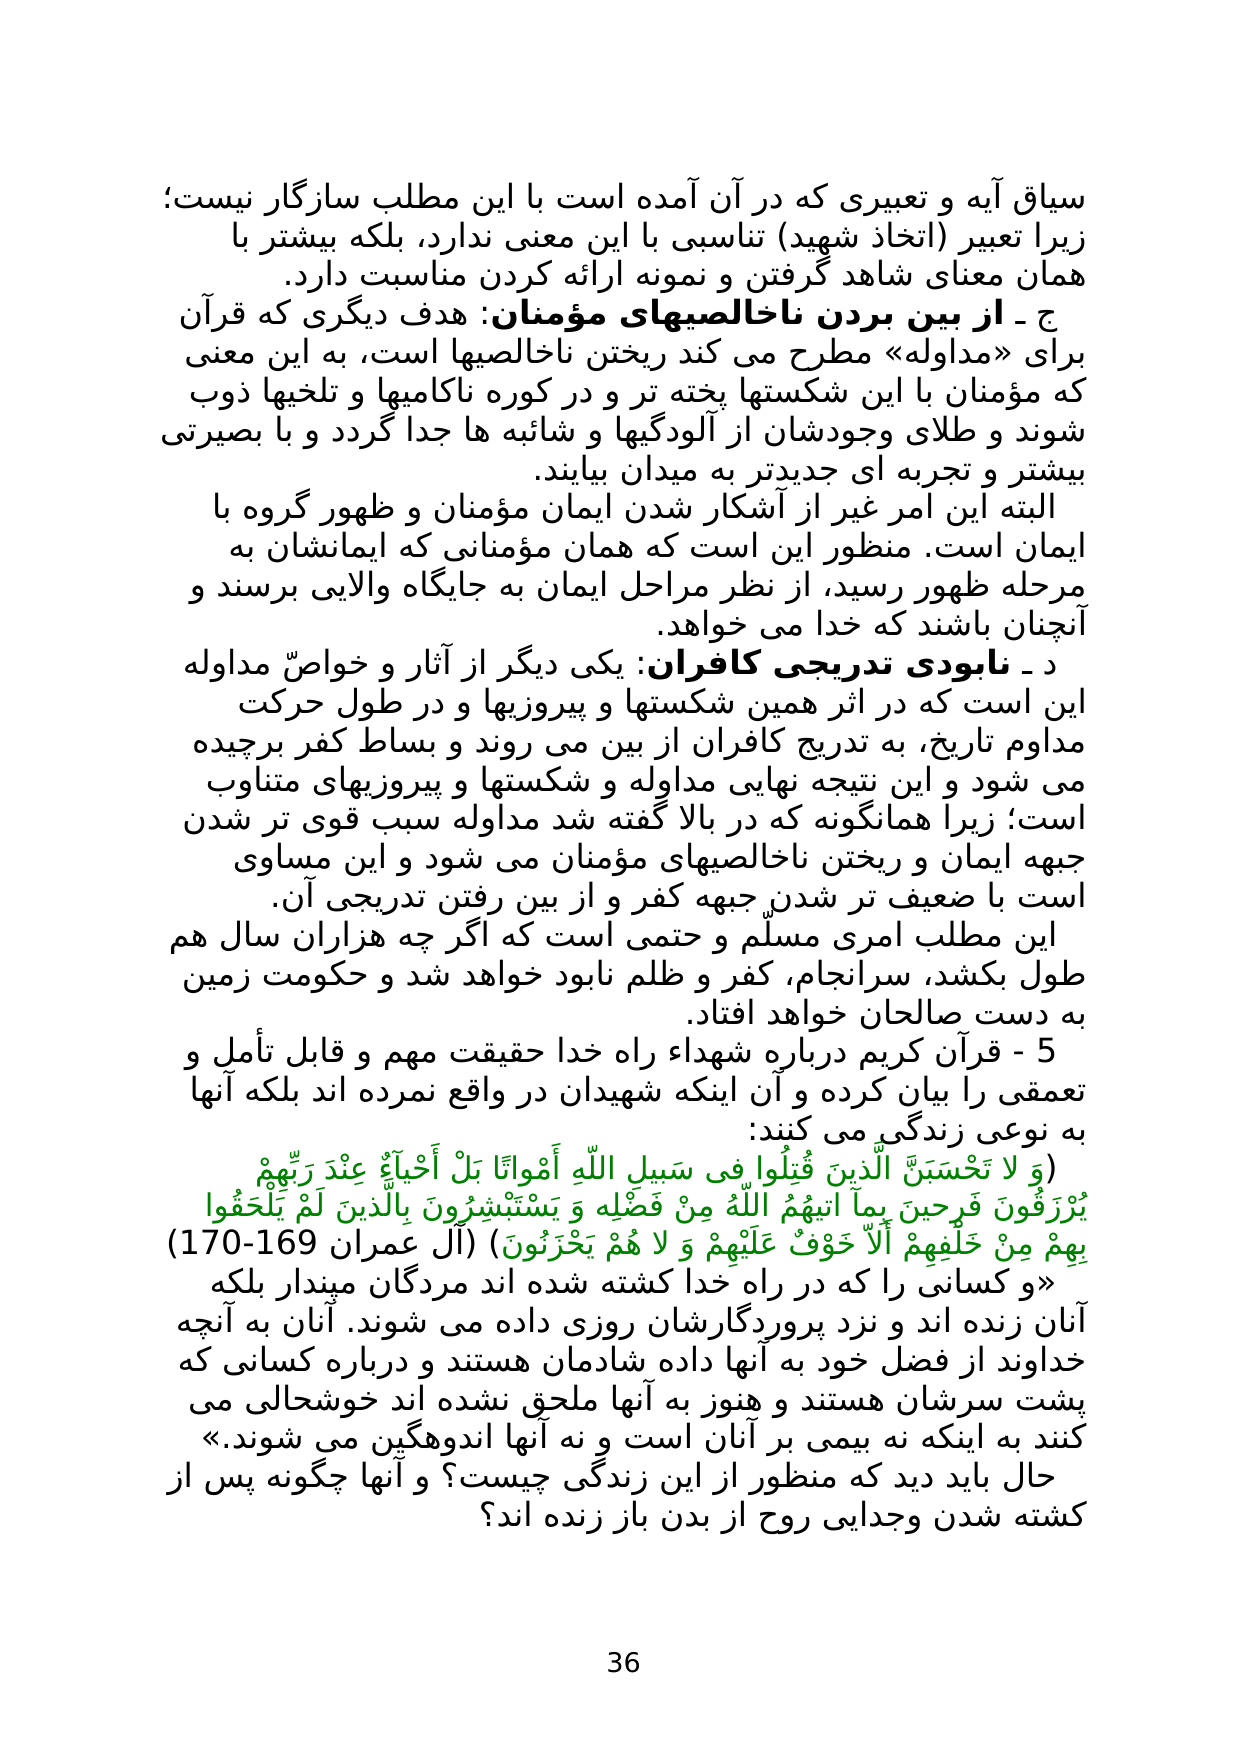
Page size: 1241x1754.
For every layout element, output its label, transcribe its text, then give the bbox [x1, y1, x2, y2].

text د ـ نابودی تدريجی كافران: يكی ديگر از آثار و خواصّ مداوله اين است كه در اثر همين شكستها و پيروزيها و در طول حركت مداوم تاريخ، به تدريج كافران از بين می روند و بساط كفر برچيده می شود و اين نتيجه نهايی مداوله و شكستها و پيروزيهای متناوب است؛ زيرا همانگونه كه در بالا گفته شد مداوله سبب قوی تر شدن جبهه ايمان و ريختن ناخالصيهای مؤمنان می شود و اين مساوی است با ضعيف تر شدن جبهه كفر و از بين رفتن تدريجی آن. [159, 643, 1087, 915]
text اين مطلب امری مسلّم و حتمی است كه اگر چه هزاران سال هم طول بكشد، سرانجام، كفر و ظلم نابود خواهد شد و حكومت زمين به دست صالحان خواهد افتاد. [159, 915, 1087, 1032]
text ج ـ از بين بردن ناخالصيهای مؤمنان: هدف ديگری كه قرآن برای «مداوله» مطرح می كند ريختن ناخالصيها است، به اين معنی كه مؤمنان با اين شكستها پخته تر و در كوره ناكاميها و تلخيها ذوب شوند و طلای وجودشان از آلودگيها و شائبه ها جدا گردد و با بصيرتی بيشتر و تجربه ای جديدتر به ميدان بيايند. [159, 294, 1087, 488]
text «و كسانی را كه در راه خدا كشته شده اند مردگان مپندار بلكه آنان زنده اند و نزد پروردگارشان روزی داده می شوند. آنان به آنچه خداوند از فضل خود به آنها داده شادمان هستند و درباره كسانی كه پشت سرشان هستند و هنوز به آنها ملحق نشده اند خوشحالی می كنند به اينكه نه بيمی بر آنان است و نه آنها اندوهگين می شوند.» [159, 1263, 1087, 1457]
text حال بايد ديد كه منظور از اين زندگی چيست؟ و آنها چگونه پس از كشته شدن وجدايی روح از بدن باز زنده اند؟ [159, 1457, 1087, 1534]
text البته اين امر غير از آشكار شدن ايمان مؤمنان و ظهور گروه با ايمان است. منظور اين است كه همان مؤمنانی كه ايمانشان به مرحله ظهور رسيد، از نظر مراحل ايمان به جايگاه والايی برسند و آنچنان باشند كه خدا می خواهد. [159, 488, 1087, 643]
text (وَ لا تَحْسَبَنَّ الَّذينَ قُتِلُوا فی سَبيلِ اللّهِ أَمْواتًا بَلْ أَحْيآءٌ عِنْدَ رَبِّهِمْ يُرْزَقُونَ فَرِحينَ بِمآ اتيهُمُ اللّهُ مِنْ فَضْلِه وَ يَسْتَبْشِرُونَ بِالَّذينَ لَمْ يَلْحَقُوا بِهِمْ مِنْ خَلْفِهِمْ أَلاّ خَوْفٌ عَلَيْهِمْ وَ لا هُمْ يَحْزَنُونَ) (آل عمران 169-170) [159, 1148, 1087, 1263]
text 5 - قرآن كريم درباره شهداء راه خدا حقيقت مهم و قابل تأمل و تعمقی را بيان كرده و آن اينكه شهيدان در واقع نمرده اند بلكه آنها به نوعی زندگی می كنند: [159, 1032, 1087, 1148]
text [159, 177, 1087, 294]
